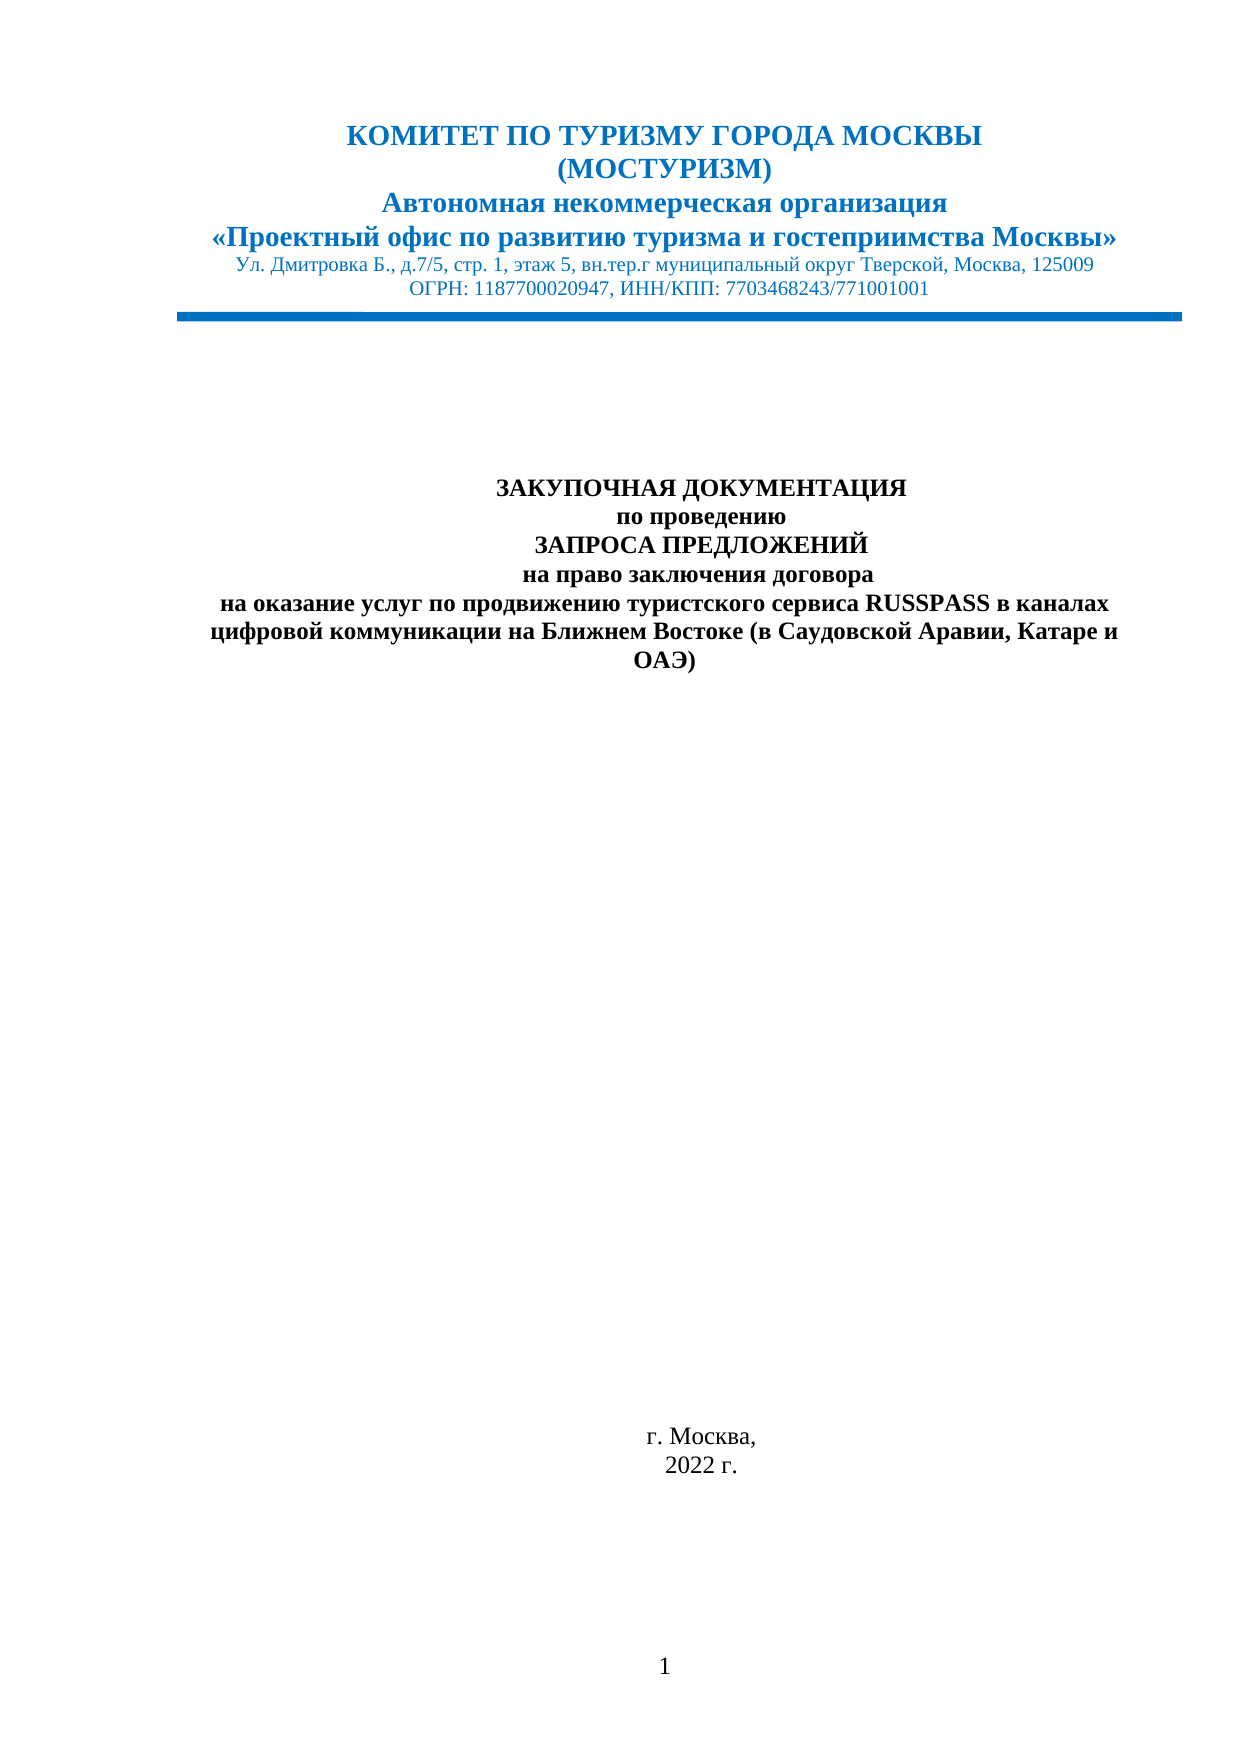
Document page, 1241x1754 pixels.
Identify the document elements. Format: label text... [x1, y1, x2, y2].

text «Проектный офис по развитию туризма и гостеприимства Москвы» [177, 219, 1152, 252]
text Ул. Дмитровка Б., д.7/5, стр. 1, этаж 5, вн.тер.г муниципальный округ Тверской, Москва, 125009 [177, 252, 1152, 276]
text Автономная некоммерческая организация [177, 185, 1152, 219]
text (МОСТУРИЗМ) [177, 152, 1152, 185]
text ОГРН: 1187700020947, ИНН/КПП: 7703468243/771001001 [177, 276, 1152, 300]
text 2022 г. [177, 1450, 1152, 1479]
text ЗАПРОСА ПРЕДЛОЖЕНИЙ [177, 530, 1152, 559]
text г. Москва, [177, 1421, 1152, 1450]
text ЗАКУПОЧНАЯ ДОКУМЕНТАЦИЯ [177, 473, 1152, 501]
text по проведению [177, 501, 1152, 530]
text КОМИТЕТ ПО ТУРИЗМУ ГОРОДА МОСКВЫ [177, 118, 1152, 152]
text на право заключения договора на оказание услуг по продвижению туристского сервиса RUSSPASS в каналах цифровой коммуникации на Ближнем Востоке (в Саудовской Аравии, Катаре и ОАЭ) [177, 559, 1152, 674]
